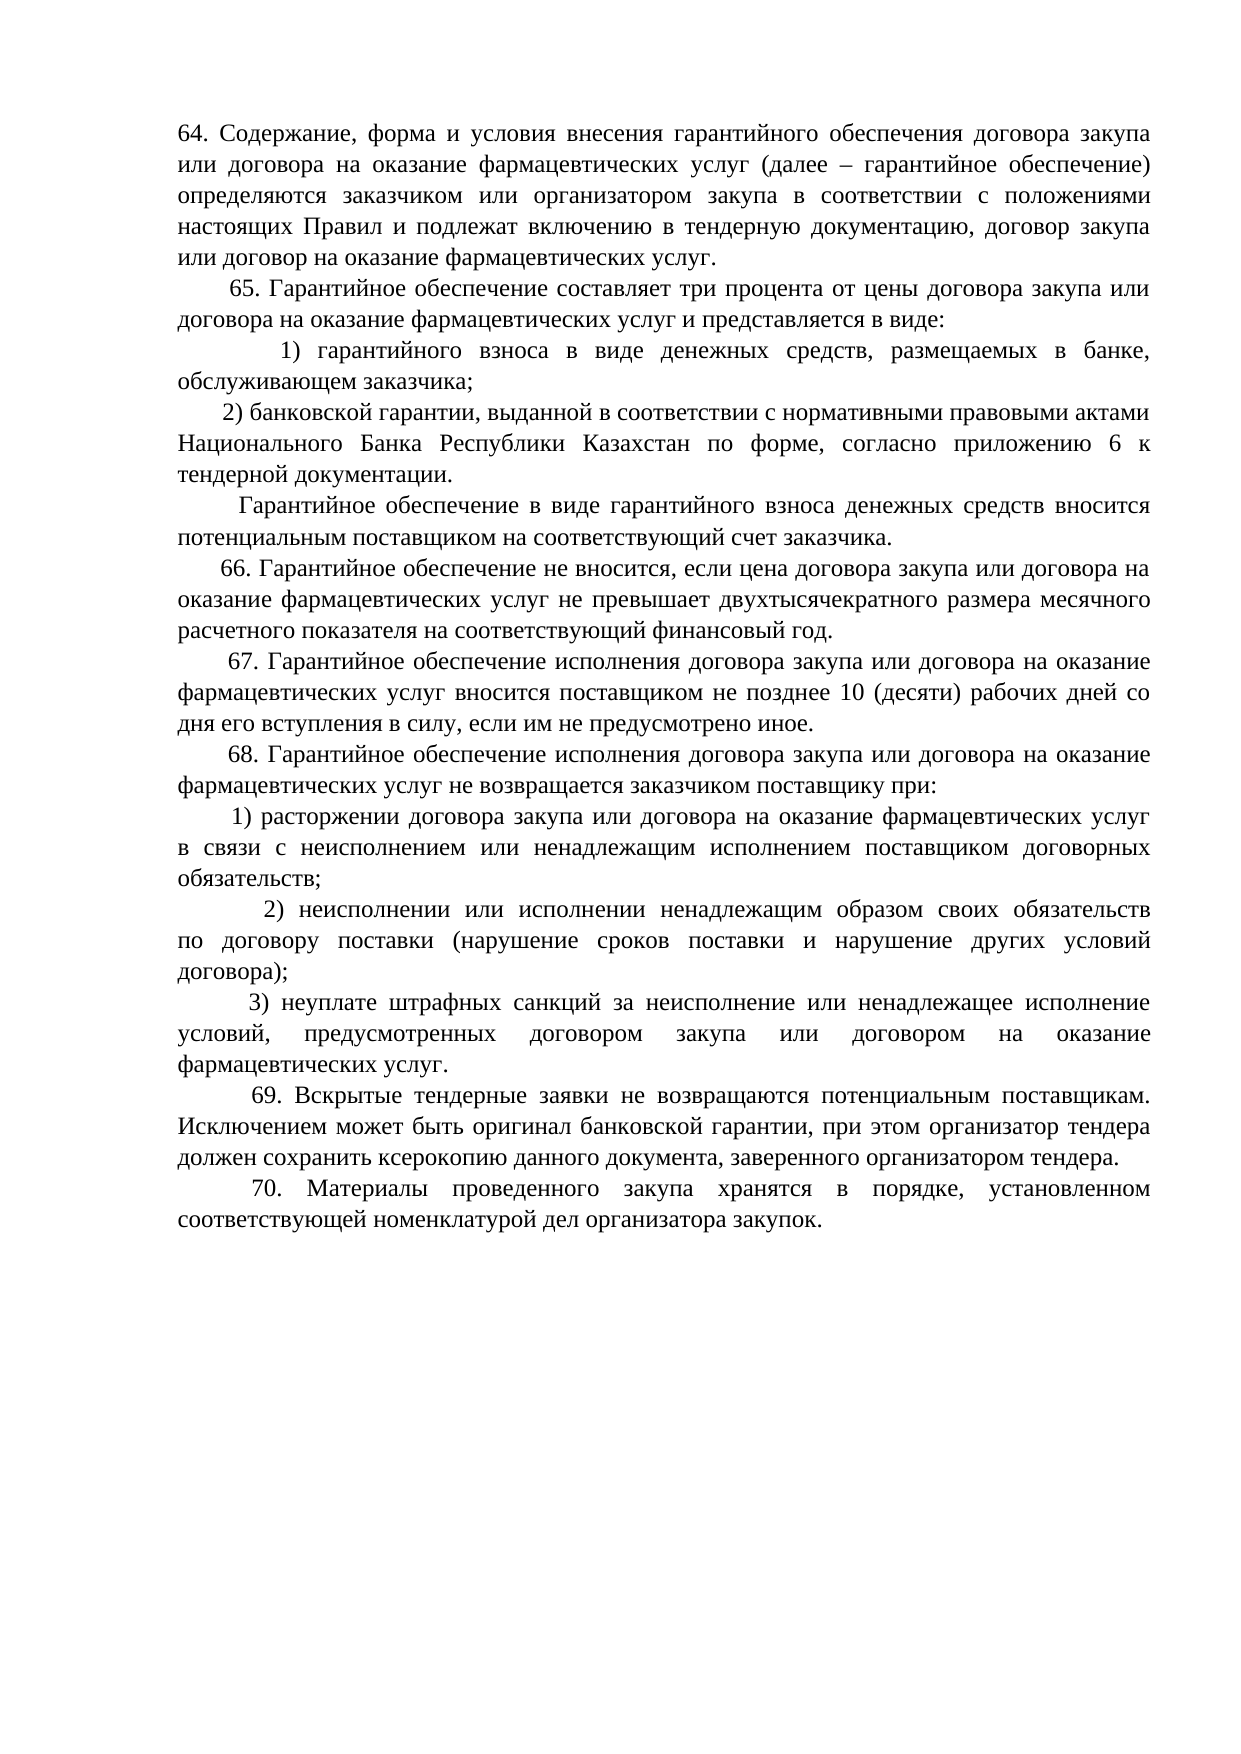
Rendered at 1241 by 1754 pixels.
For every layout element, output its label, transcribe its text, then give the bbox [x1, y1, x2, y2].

text Гарантийное обеспечение в виде гарантийного взноса денежных средств вносится потенциальным поставщиком на соответствующий счет заказчика. [177, 491, 1152, 550]
text 68. Гарантийное обеспечение исполнения договора закупа или договора на оказание фармацевтических услуг не возвращается заказчиком поставщику при: [177, 739, 1152, 799]
text 66. Гарантийное обеспечение не вносится, если цена договора закупа или договора на оказание фармацевтических услуг не превышает двухтысячекратного размера месячного расчетного показателя на соответствующий финансовый год. [177, 553, 1152, 643]
text 2) неисполнении или исполнении ненадлежащим образом своих обязательств по договору поставки (нарушение сроков поставки и нарушение других условий договора); [177, 894, 1152, 985]
text 70. Материалы проведенного закупа хранятся в порядке, установленном соответствующей номенклатурой дел организатора закупок. [177, 1173, 1152, 1233]
text 64. Содержание, форма и условия внесения гарантийного обеспечения договора закупа или договора на оказание фармацевтических услуг (далее – гарантийное обеспечение) определяются заказчиком или организатором закупа в соответствии с положениями настоящих Правил и подлежат включению в тендерную документацию, договор закупа или договор на оказание фармацевтических услуг. [177, 118, 1152, 271]
text 67. Гарантийное обеспечение исполнения договора закупа или договора на оказание фармацевтических услуг вносится поставщиком не позднее 10 (десяти) рабочих дней со дня его вступления в силу, если им не предусмотрено иное. [177, 646, 1152, 737]
text 1) расторжении договора закупа или договора на оказание фармацевтических услуг в связи с неисполнением или ненадлежащим исполнением поставщиком договорных обязательств; [177, 801, 1152, 892]
text 3) неуплате штрафных санкций за неисполнение или ненадлежащее исполнение условий, предусмотренных договором закупа или договором на оказание фармацевтических услуг. [177, 987, 1152, 1078]
text 69. Вскрытые тендерные заявки не возвращаются потенциальным поставщикам. Исключением может быть оригинал банковской гарантии, при этом организатор тендера должен сохранить ксерокопию данного документа, заверенного организатором тендера. [177, 1080, 1152, 1171]
text 2) банковской гарантии, выданной в соответствии с нормативными правовыми актами Национального Банка Республики Казахстан по форме, согласно приложению 6 к тендерной документации. [177, 397, 1152, 488]
text 1) гарантийного взноса в виде денежных средств, размещаемых в банке, обслуживающем заказчика; [177, 335, 1152, 395]
text 65. Гарантийное обеспечение составляет три процента от цены договора закупа или договора на оказание фармацевтических услуг и представляется в виде: [177, 273, 1152, 333]
